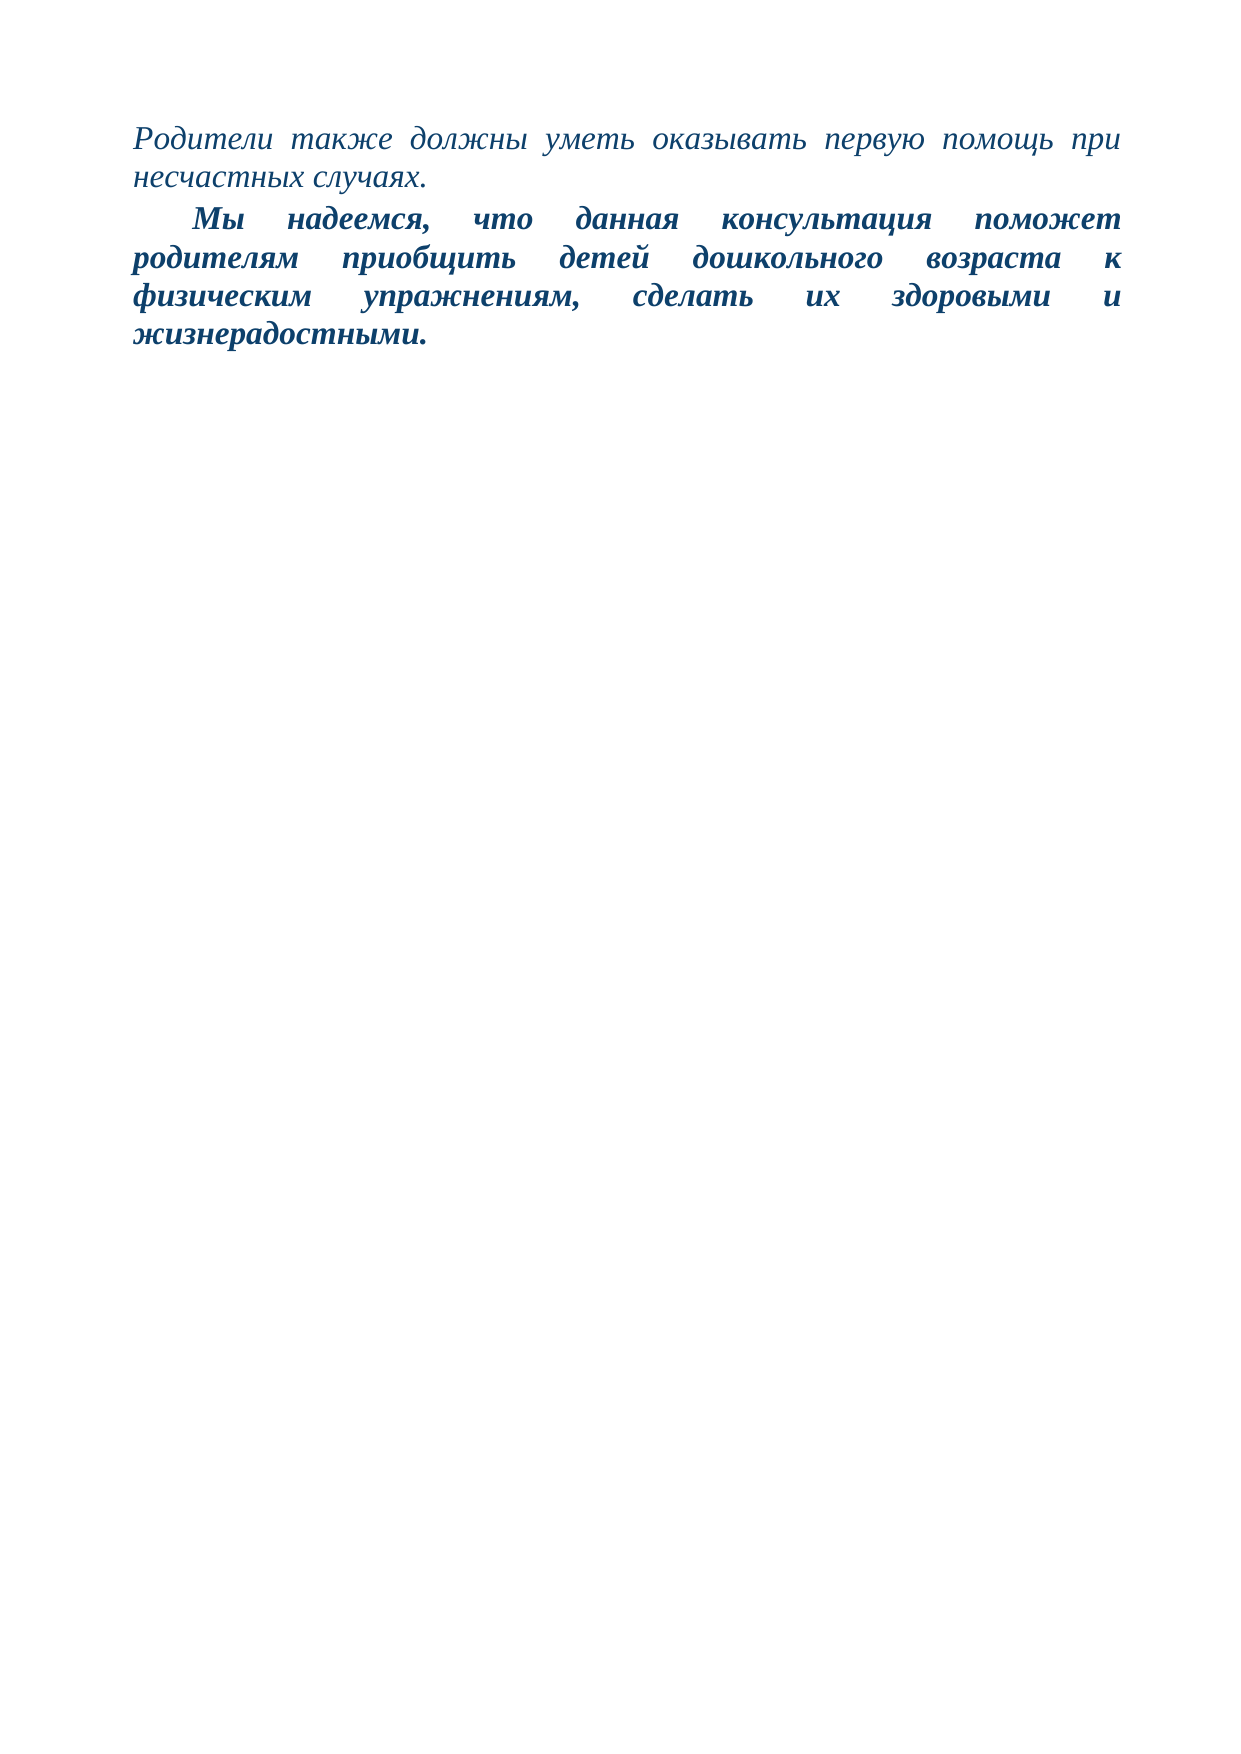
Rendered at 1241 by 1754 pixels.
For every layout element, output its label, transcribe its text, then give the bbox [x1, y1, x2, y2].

text Мы надеемся, что данная консультация поможет родителям приобщить детей дошкольного возраста к физическим упражнениям, сделать их здоровыми и жизнерадостными. [133, 199, 1122, 352]
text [133, 118, 1122, 195]
